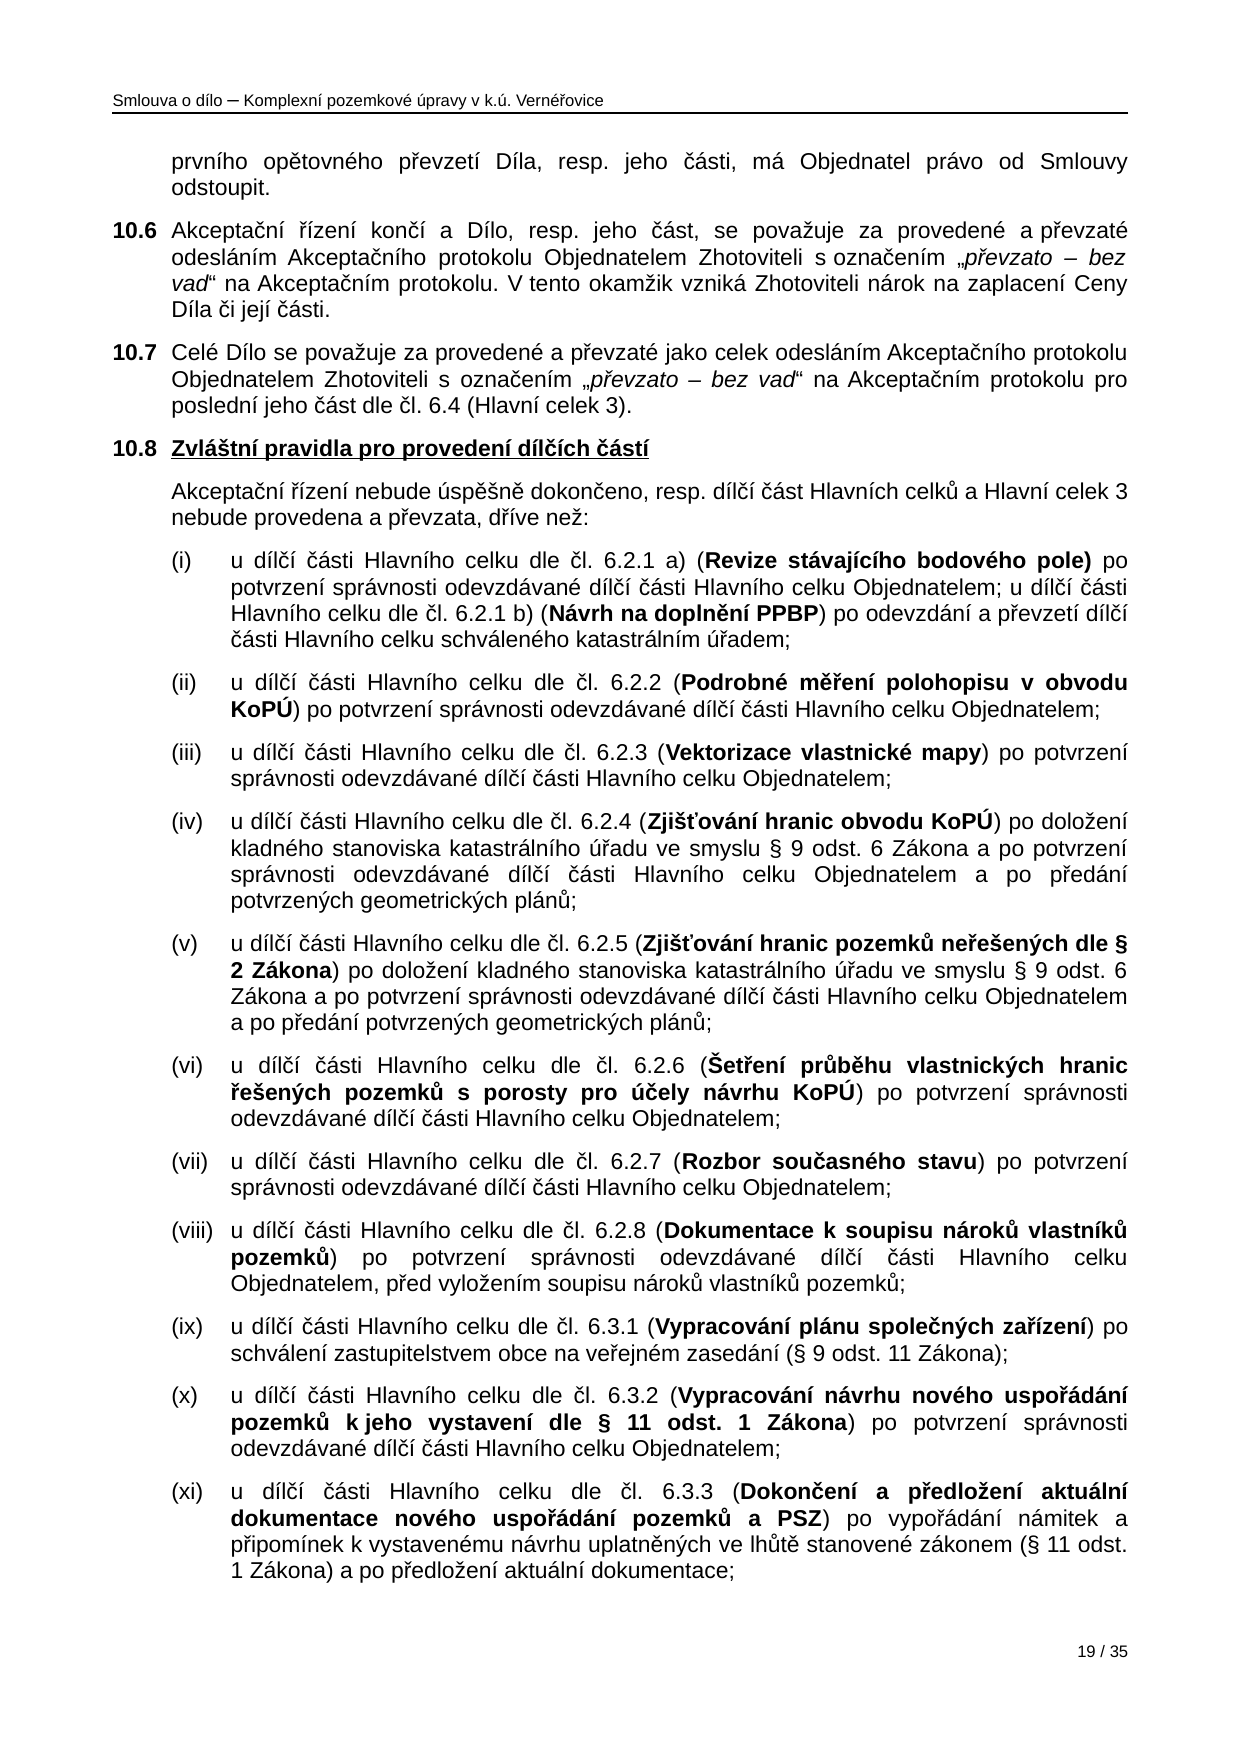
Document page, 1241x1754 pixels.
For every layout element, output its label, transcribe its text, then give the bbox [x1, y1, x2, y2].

list u dílčí části Hlavního celku dle čl. 6.3.3 (Dokončení a předložení aktuální dokumentace nového uspořádání pozemků a PSZ) po vypořádání námitek a připomínek k vystavenému návrhu uplatněných ve lhůtě stanovené zákonem (§ 11 odst. 1 Zákona) a po předložení aktuální dokumentace; [171, 1478, 1128, 1584]
list u dílčí části Hlavního celku dle čl. 6.2.5 (Zjišťování hranic pozemků neřešených dle § 2 Zákona) po doložení kladného stanoviska katastrálního úřadu ve smyslu § 9 odst. 6 Zákona a po potvrzení správnosti odevzdávané dílčí části Hlavního celku Objednatelem a po předání potvrzených geometrických plánů; [171, 930, 1128, 1036]
text Celé Dílo se považuje za provedené a převzaté jako celek odesláním Akceptačního protokolu Objednatelem Zhotoviteli s označením „převzato – bez vad“ na Akceptačním protokolu pro poslední jeho část dle čl. 6.4 (Hlavní celek 3). [112, 339, 1128, 418]
list u dílčí části Hlavního celku dle čl. 6.2.8 (Dokumentace k soupisu nároků vlastníků pozemků) po potvrzení správnosti odevzdávané dílčí části Hlavního celku Objednatelem, před vyložením soupisu nároků vlastníků pozemků; [171, 1217, 1128, 1296]
text Akceptační řízení končí a Dílo, resp. jeho část, se považuje za provedené a převzaté odesláním Akceptačního protokolu Objednatelem Zhotoviteli s označením „převzato – bez vad“ na Akceptačním protokolu. V tento okamžik vzniká Zhotoviteli nárok na zaplacení Ceny Díla či její části. [112, 217, 1128, 322]
list u dílčí části Hlavního celku dle čl. 6.2.2 (Podrobné měření polohopisu v obvodu KoPÚ) po potvrzení správnosti odevzdávané dílčí části Hlavního celku Objednatelem; [171, 669, 1128, 722]
list Akceptační řízení nebude úspěšně dokončeno, resp. dílčí část Hlavních celků a Hlavní celek 3 nebude provedena a převzata, dříve než: [171, 478, 1128, 531]
list u dílčí části Hlavního celku dle čl. 6.2.6 (Šetření průběhu vlastnických hranic řešených pozemků s porosty pro účely návrhu KoPÚ) po potvrzení správnosti odevzdávané dílčí části Hlavního celku Objednatelem; [171, 1052, 1128, 1131]
list u dílčí části Hlavního celku dle čl. 6.3.2 (Vypracování návrhu nového uspořádání pozemků k jeho vystavení dle § 11 odst. 1 Zákona) po potvrzení správnosti odevzdávané dílčí části Hlavního celku Objednatelem; [171, 1382, 1128, 1462]
list u dílčí části Hlavního celku dle čl. 6.2.7 (Rozbor současného stavu) po potvrzení správnosti odevzdávané dílčí části Hlavního celku Objednatelem; [171, 1148, 1128, 1201]
text Zvláštní pravidla pro provedení dílčích částí [112, 435, 1128, 461]
list u dílčí části Hlavního celku dle čl. 6.3.1 (Vypracování plánu společných zařízení) po schválení zastupitelstvem obce na veřejném zasedání (§ 9 odst. 11 Zákona); [171, 1313, 1128, 1366]
list u dílčí části Hlavního celku dle čl. 6.2.1 a) (Revize stávajícího bodového pole) po potvrzení správnosti odevzdávané dílčí části Hlavního celku Objednatelem; u dílčí části Hlavního celku dle čl. 6.2.1 b) (Návrh na doplnění PPBP) po odevzdání a převzetí dílčí části Hlavního celku schváleného katastrálním úřadem; [171, 547, 1128, 653]
list u dílčí části Hlavního celku dle čl. 6.2.4 (Zjišťování hranic obvodu KoPÚ) po doložení kladného stanoviska katastrálního úřadu ve smyslu § 9 odst. 6 Zákona a po potvrzení správnosti odevzdávané dílčí části Hlavního celku Objednatelem a po předání potvrzených geometrických plánů; [171, 808, 1128, 913]
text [112, 148, 1128, 200]
list u dílčí části Hlavního celku dle čl. 6.2.3 (Vektorizace vlastnické mapy) po potvrzení správnosti odevzdávané dílčí části Hlavního celku Objednatelem; [171, 739, 1128, 791]
